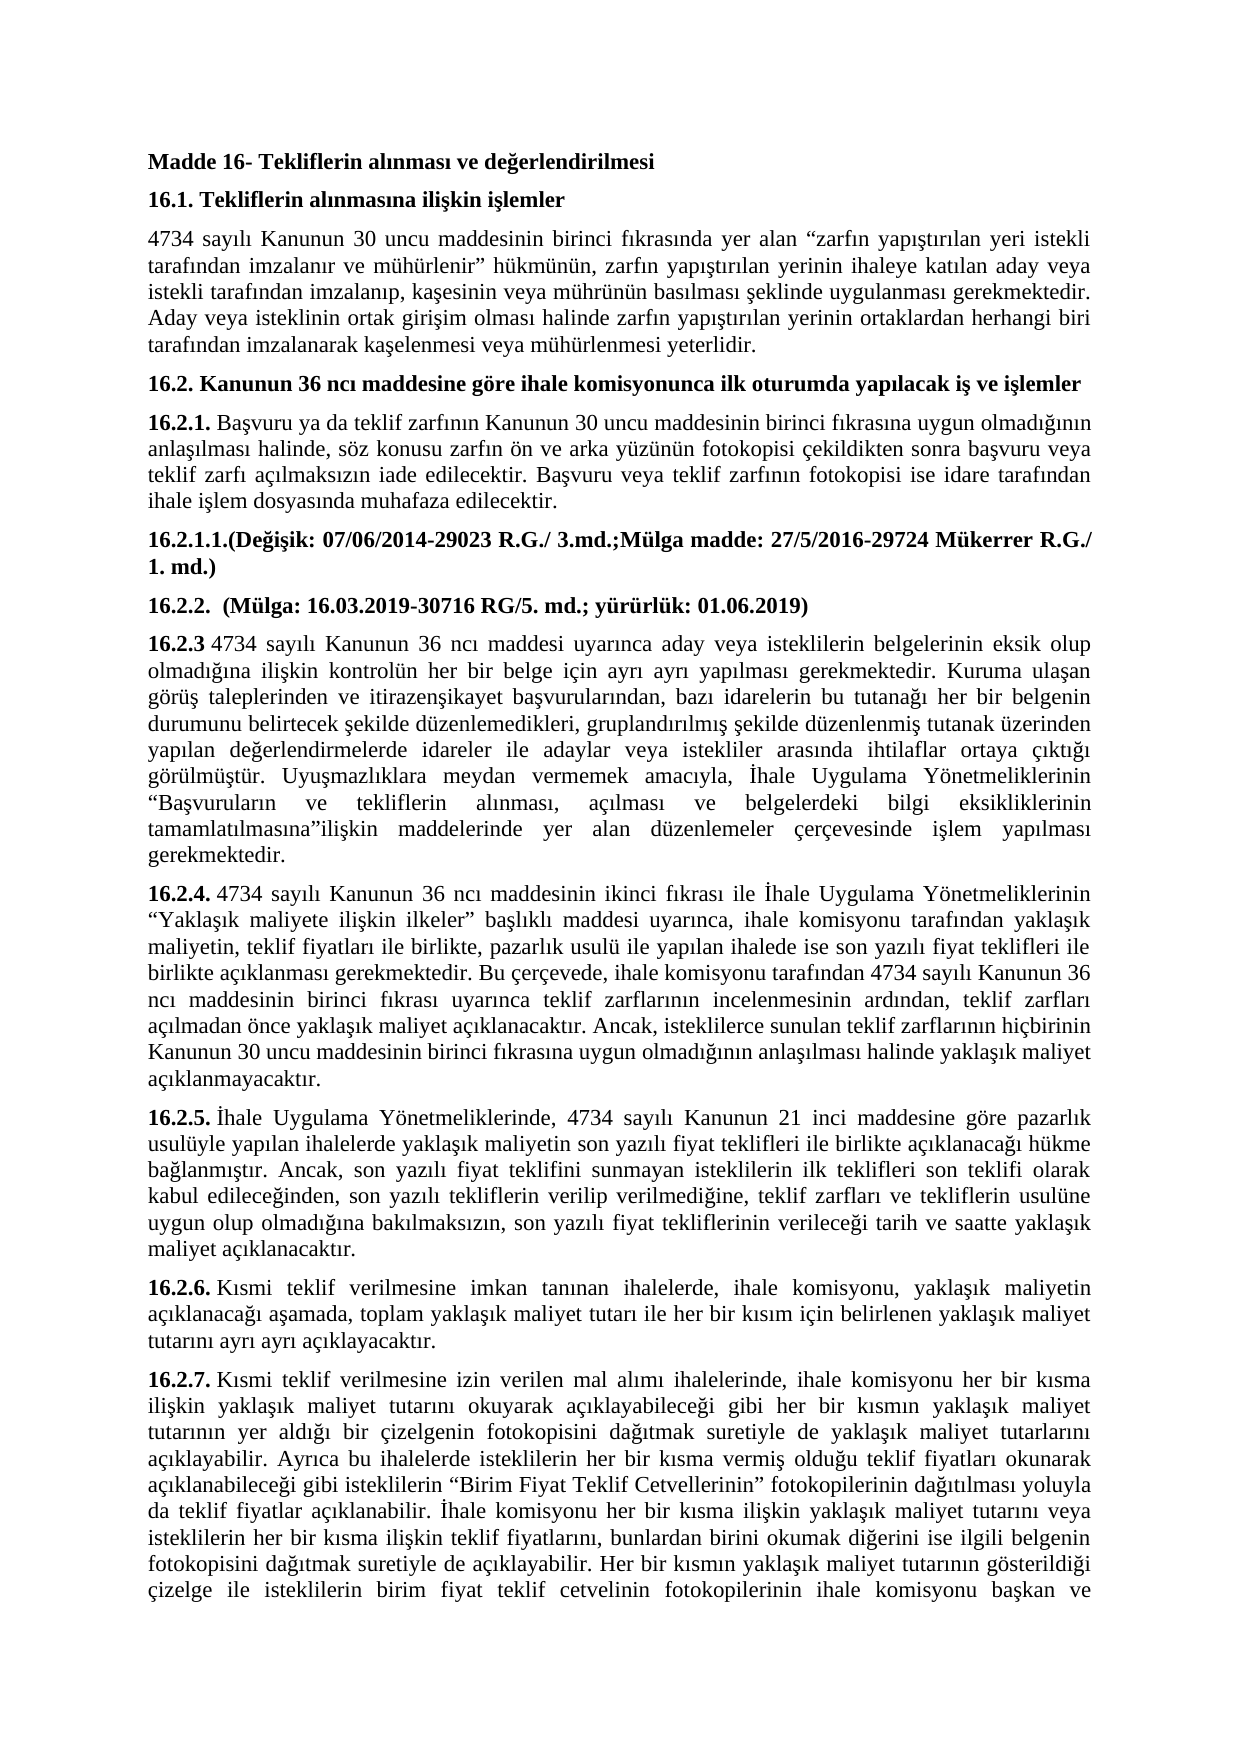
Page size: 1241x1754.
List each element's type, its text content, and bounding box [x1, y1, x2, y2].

text 16.2.6. Kısmi teklif verilmesine imkan tanınan ihalelerde, ihale komisyonu, yaklaşık maliyetin açıklanacağı aşamada, toplam yaklaşık maliyet tutarı ile her bir kısım için belirlenen yaklaşık maliyet tutarını ayrı ayrı açıklayacaktır. [148, 1274, 1092, 1353]
text 16.2. Kanunun 36 ncı maddesine göre ihale komisyonunca ilk oturumda yapılacak iş ve işlemler [148, 370, 1092, 396]
text Madde 16- Tekliflerin alınması ve değerlendirilmesi [148, 148, 1092, 174]
text 16.2.3 4734 sayılı Kanunun 36 ncı maddesi uyarınca aday veya isteklilerin belgelerinin eksik olup olmadığına ilişkin kontrolün her bir belge için ayrı ayrı yapılması gerekmektedir. Kuruma ulaşan görüş taleplerinden ve itirazenşikayet başvurularından, bazı idarelerin bu tutanağı her bir belgenin durumunu belirtecek şekilde düzenlemedikleri, gruplandırılmış şekilde düzenlenmiş tutanak üzerinden yapılan değerlendirmelerde idareler ile adaylar veya istekliler arasında ihtilaflar ortaya çıktığı görülmüştür. Uyuşmazlıklara meydan vermemek amacıyla, İhale Uygulama Yönetmeliklerinin “Başvuruların ve tekliflerin alınması, açılması ve belgelerdeki bilgi eksikliklerinin tamamlatılmasına”ilişkin maddelerinde yer alan düzenlemeler çerçevesinde işlem yapılması gerekmektedir. [148, 631, 1092, 868]
text 16.2.2. (Mülga: 16.03.2019-30716 RG/5. md.; yürürlük: 01.06.2019) [148, 592, 1092, 618]
text 16.2.5. İhale Uygulama Yönetmeliklerinde, 4734 sayılı Kanunun 21 inci maddesine göre pazarlık usulüyle yapılan ihalelerde yaklaşık maliyetin son yazılı fiyat teklifleri ile birlikte açıklanacağı hükme bağlanmıştır. Ancak, son yazılı fiyat teklifini sunmayan isteklilerin ilk teklifleri son teklifi olarak kabul edileceğinden, son yazılı tekliflerin verilip verilmediğine, teklif zarfları ve tekliflerin usulüne uygun olup olmadığına bakılmaksızın, son yazılı fiyat tekliflerinin verileceği tarih ve saatte yaklaşık maliyet açıklanacaktır. [148, 1103, 1092, 1262]
text 16.2.1.1.(Değişik: 07/06/2014-29023 R.G./ 3.md.;Mülga madde: 27/5/2016-29724 Mükerrer R.G./ 1. md.) [148, 526, 1092, 579]
text 16.2.4. 4734 sayılı Kanunun 36 ncı maddesinin ikinci fıkrası ile İhale Uygulama Yönetmeliklerinin “Yaklaşık maliyete ilişkin ilkeler” başlıklı maddesi uyarınca, ihale komisyonu tarafından yaklaşık maliyetin, teklif fiyatları ile birlikte, pazarlık usulü ile yapılan ihalede ise son yazılı fiyat teklifleri ile birlikte açıklanması gerekmektedir. Bu çerçevede, ihale komisyonu tarafından 4734 sayılı Kanunun 36 ncı maddesinin birinci fıkrası uyarınca teklif zarflarının incelenmesinin ardından, teklif zarfları açılmadan önce yaklaşık maliyet açıklanacaktır. Ancak, isteklilerce sunulan teklif zarflarının hiçbirinin Kanunun 30 uncu maddesinin birinci fıkrasına uygun olmadığının anlaşılması halinde yaklaşık maliyet açıklanmayacaktır. [148, 880, 1092, 1091]
text 4734 sayılı Kanunun 30 uncu maddesinin birinci fıkrasında yer alan “zarfın yapıştırılan yeri istekli tarafından imzalanır ve mühürlenir” hükmünün, zarfın yapıştırılan yerinin ihaleye katılan aday veya istekli tarafından imzalanıp, kaşesinin veya mührünün basılması şeklinde uygulanması gerekmektedir. Aday veya isteklinin ortak girişim olması halinde zarfın yapıştırılan yerinin ortaklardan herhangi biri tarafından imzalanarak kaşelenmesi veya mühürlenmesi yeterlidir. [148, 225, 1092, 357]
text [148, 1366, 1092, 1603]
text 16.1. Tekliflerin alınmasına ilişkin işlemler [148, 187, 1092, 213]
text 16.2.1. Başvuru ya da teklif zarfının Kanunun 30 uncu maddesinin birinci fıkrasına uygun olmadığının anlaşılması halinde, söz konusu zarfın ön ve arka yüzünün fotokopisi çekildikten sonra başvuru veya teklif zarfı açılmaksızın iade edilecektir. Başvuru veya teklif zarfının fotokopisi ise idare tarafından ihale işlem dosyasında muhafaza edilecektir. [148, 408, 1092, 514]
